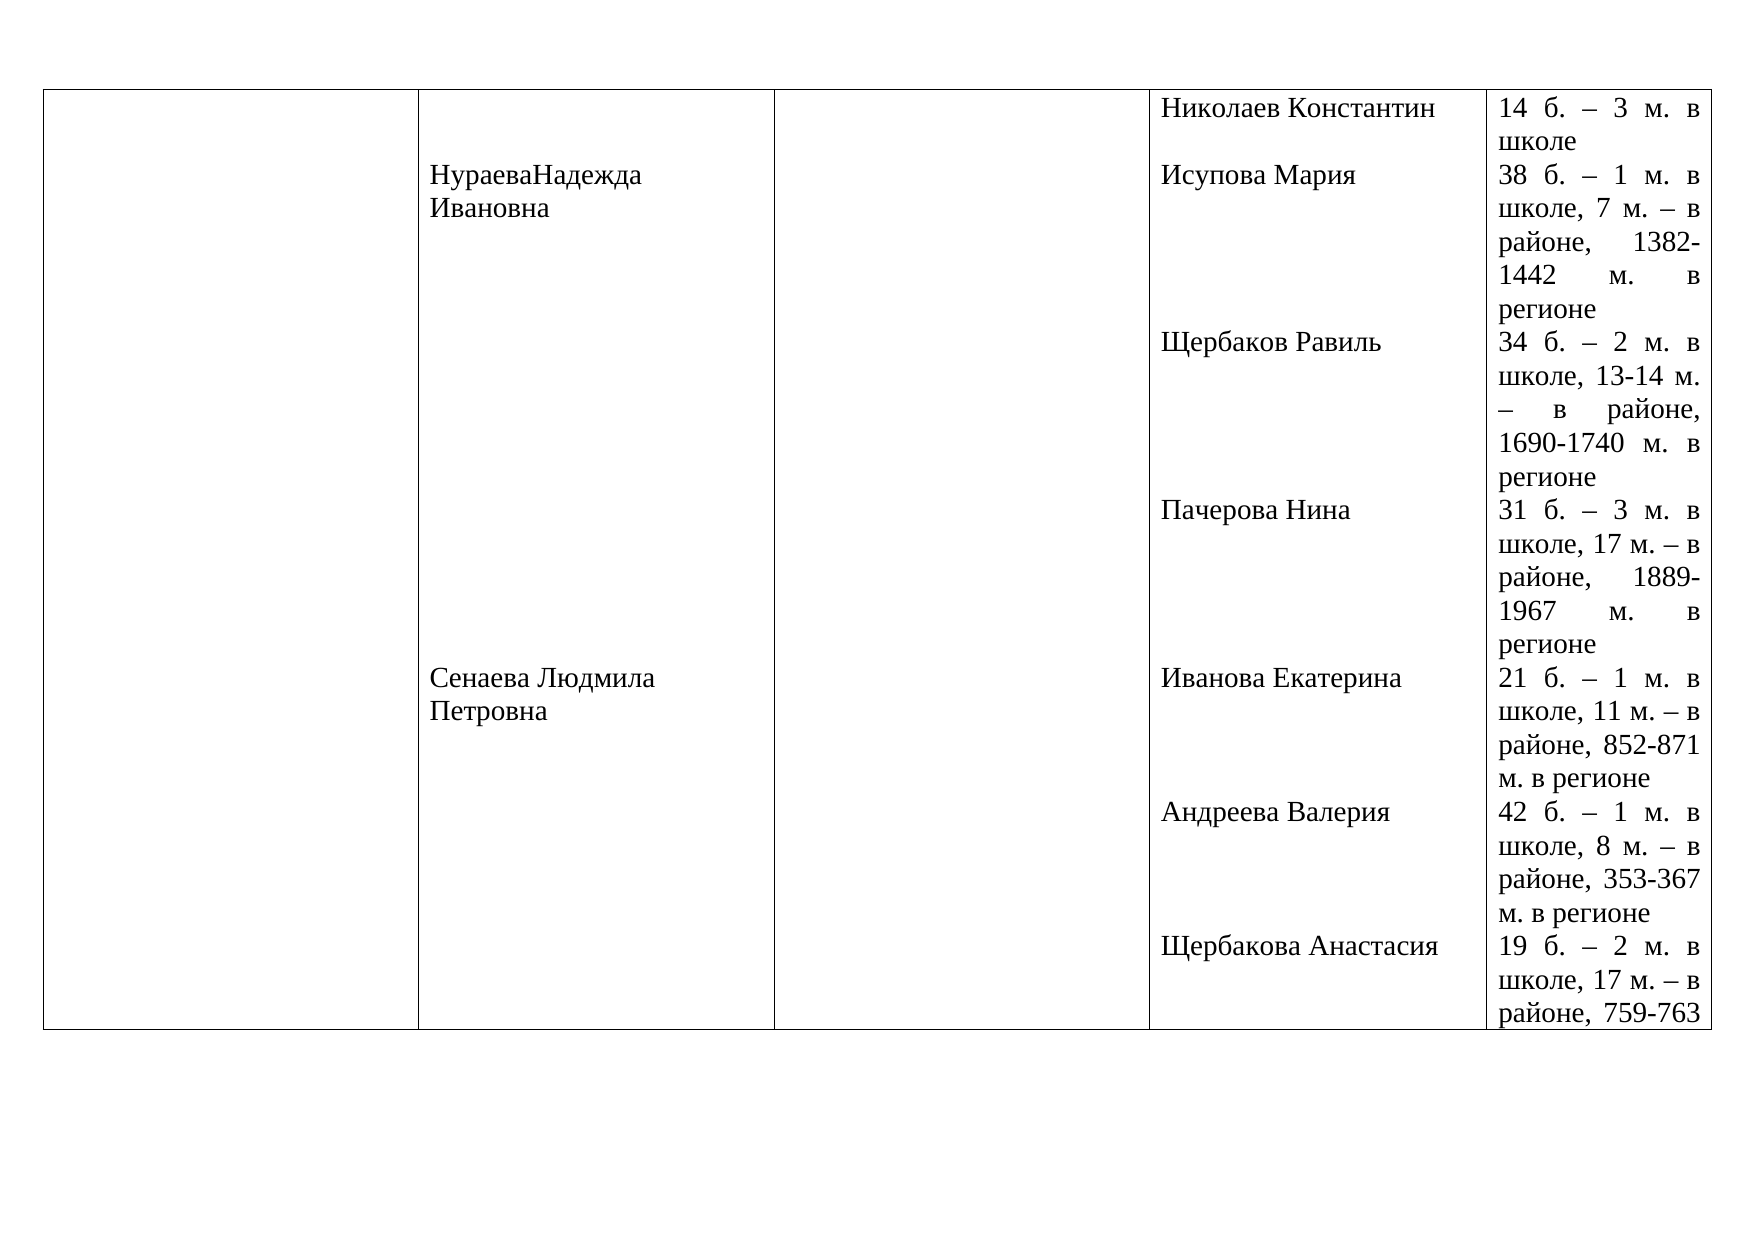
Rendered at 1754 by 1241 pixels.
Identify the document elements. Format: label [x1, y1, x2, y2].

table_cell [1150, 90, 1486, 1029]
table_cell [44, 90, 418, 1029]
table_cell [1487, 90, 1711, 1029]
table_cell [419, 90, 774, 1029]
table_cell [775, 90, 1149, 1029]
